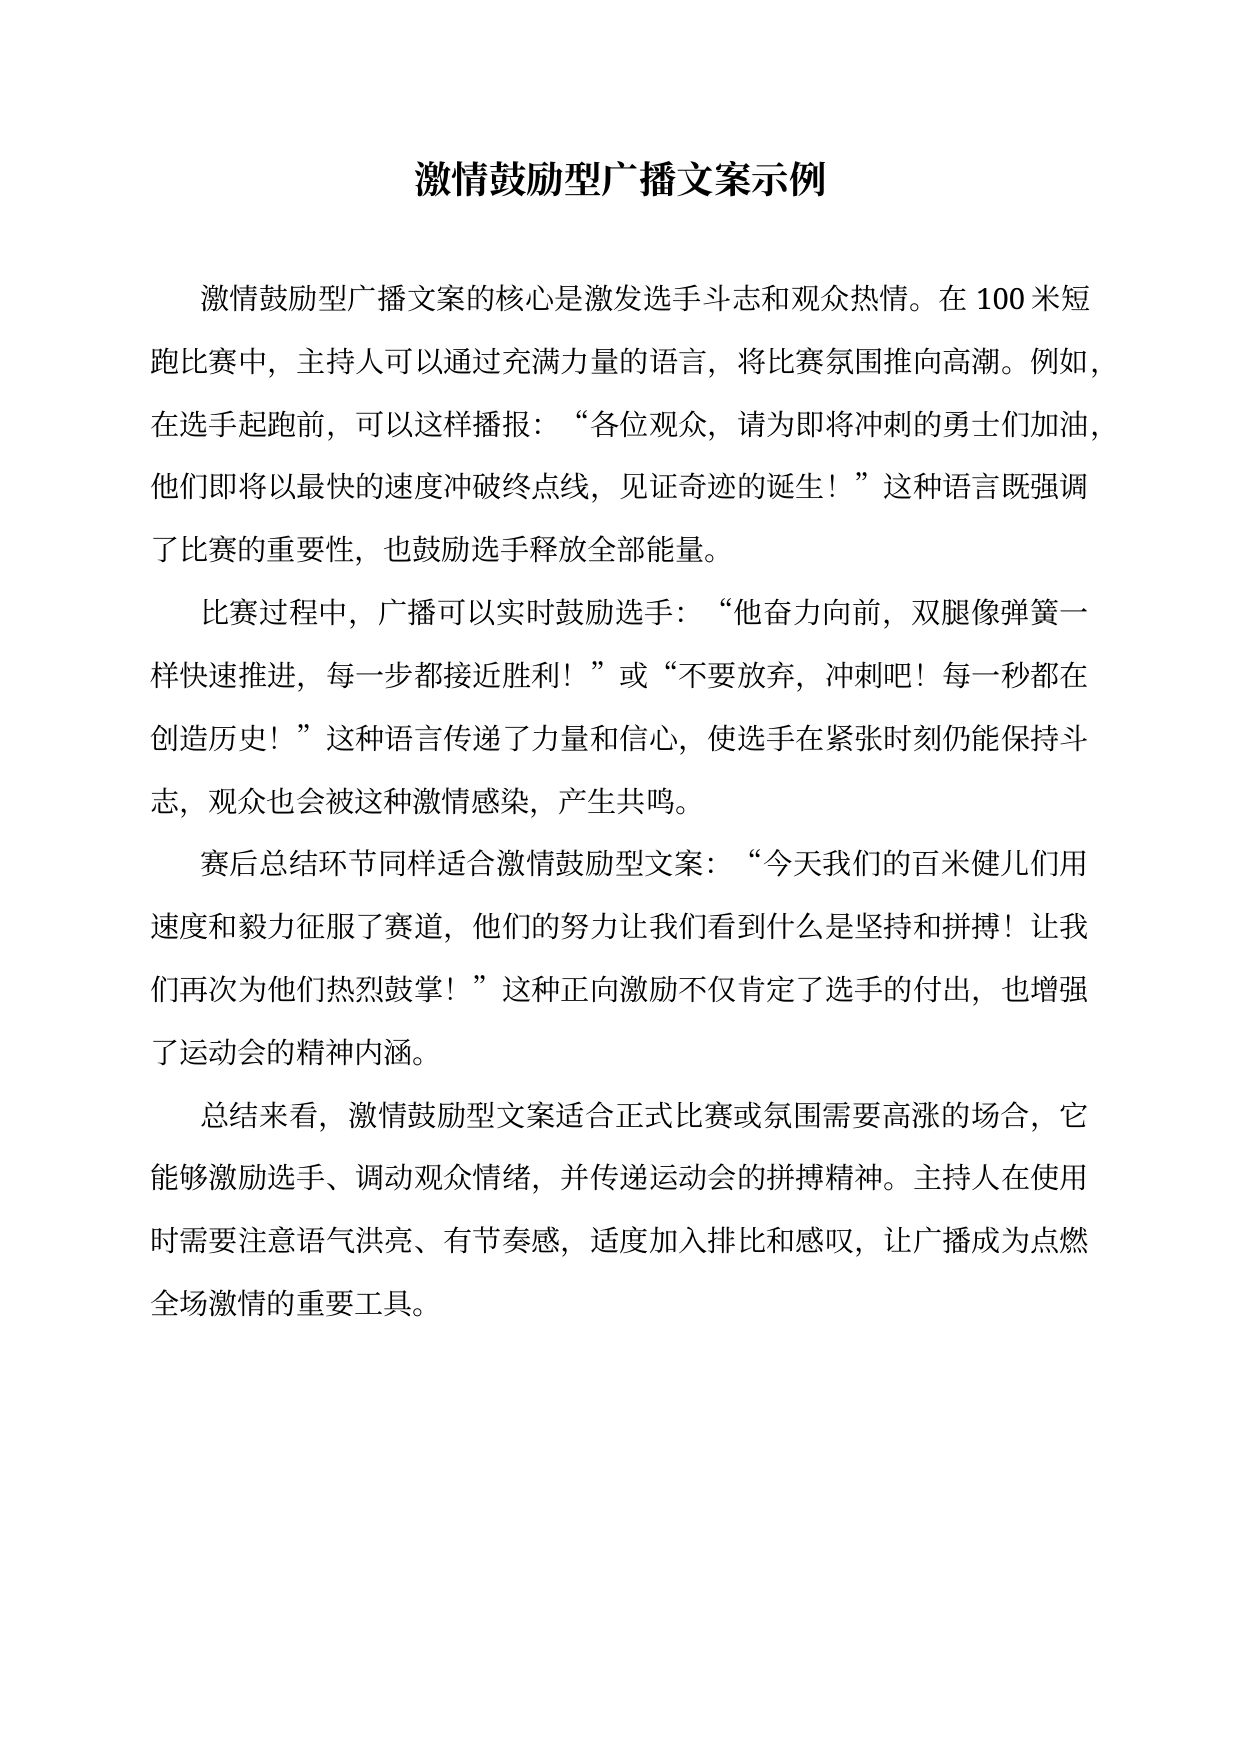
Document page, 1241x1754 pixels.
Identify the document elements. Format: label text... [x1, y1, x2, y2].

text 激情鼓励型广播文案的核心是激发选手斗志和观众热情。在100米短跑比赛中，主持人可以通过充满力量的语言，将比赛氛围推向高潮。例如，在选手起跑前，可以这样播报：“各位观众，请为即将冲刺的勇士们加油，他们即将以最快的速度冲破终点线，见证奇迹的诞生！”这种语言既强调了比赛的重要性，也鼓励选手释放全部能量。 [150, 276, 1090, 569]
text 比赛过程中，广播可以实时鼓励选手：“他奋力向前，双腿像弹簧一样快速推进，每一步都接近胜利！”或“不要放弃，冲刺吧！每一秒都在创造历史！”这种语言传递了力量和信心，使选手在紧张时刻仍能保持斗志，观众也会被这种激情感染，产生共鸣。 [150, 590, 1090, 820]
text 赛后总结环节同样适合激情鼓励型文案：“今天我们的百米健儿们用速度和毅力征服了赛道，他们的努力让我们看到什么是坚持和拼搏！让我们再次为他们热烈鼓掌！”这种正向激励不仅肯定了选手的付出，也增强了运动会的精神内涵。 [150, 841, 1090, 1072]
text 总结来看，激情鼓励型文案适合正式比赛或氛围需要高涨的场合，它能够激励选手、调动观众情绪，并传递运动会的拼搏精神。主持人在使用时需要注意语气洪亮、有节奏感，适度加入排比和感叹，让广播成为点燃全场激情的重要工具。 [150, 1092, 1090, 1323]
subtitle 激情鼓励型广播文案示例 [150, 150, 1090, 204]
